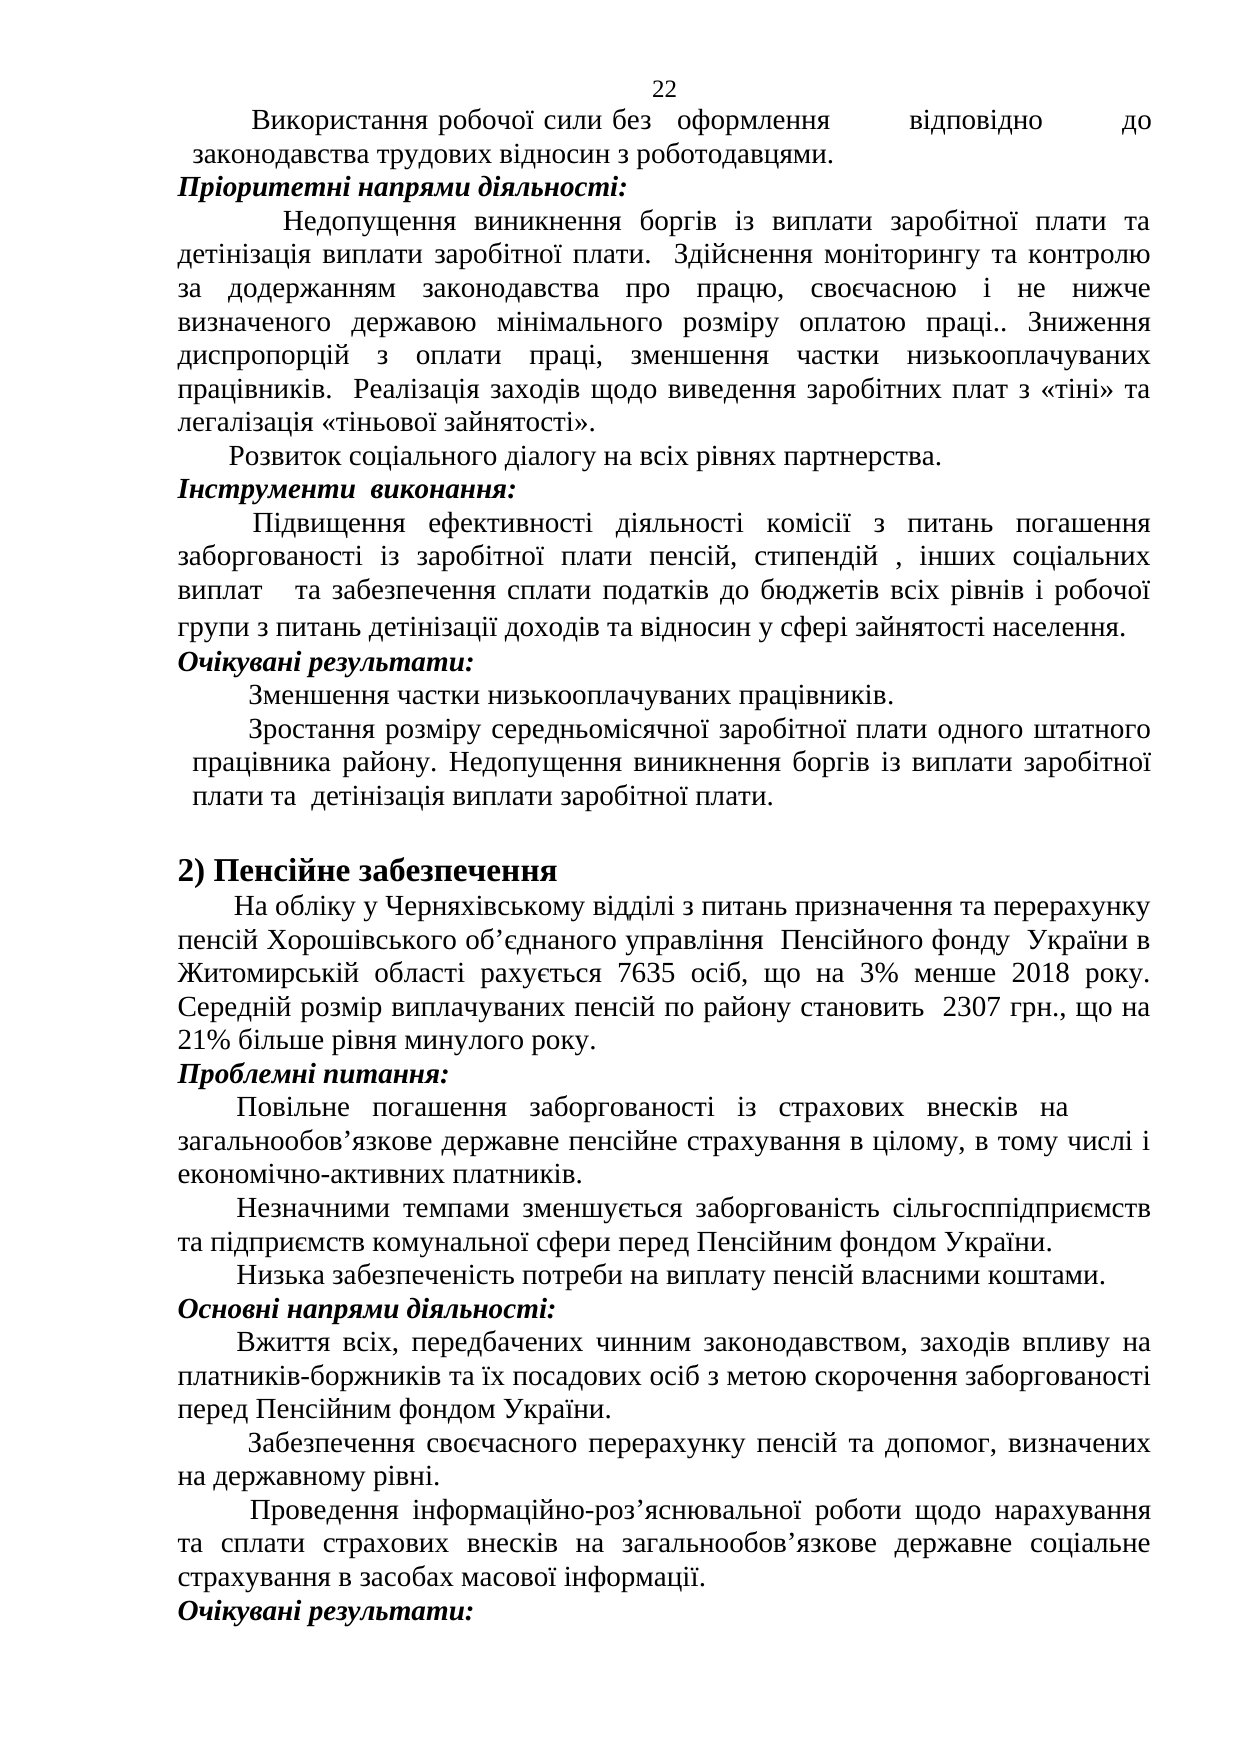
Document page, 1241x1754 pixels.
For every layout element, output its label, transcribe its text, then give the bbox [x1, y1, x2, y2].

text Зменшення частки низькооплачуваних працівників. [192, 677, 1152, 711]
text Пріоритетні напрями діяльності: [177, 169, 1152, 203]
text Інструменти виконання: [177, 471, 1152, 505]
text Розвиток соціального діалогу на всіх рівнях партнерства. [177, 438, 1152, 471]
text Недопущення виникнення боргів із виплати заробітної плати та детінізація виплати заробітної плати. Здійснення моніторингу та контролю за додержанням законодавства про працю, своєчасною і не нижче визначеного державою мінімального розміру оплатою праці.. Зниження диспропорцій з оплати праці, зменшення частки низькооплачуваних працівників. Реалізація заходів щодо виведення заробітних плат з «тіні» та легалізація «тіньової зайнятості». [177, 203, 1152, 438]
text На обліку у Черняхівському відділі з питань призначення та перерахунку пенсій Хорошівського об’єднаного управління Пенсійного фонду України в Житомирській області рахується 7635 осіб, що на 3% менше 2018 року. Середній розмір виплачуваних пенсій по району становить 2307 грн., що на 21% більше рівня минулого року. [177, 888, 1152, 1056]
text Проведення інформаційно-роз’яснювальної роботи щодо нарахування та сплати страхових внесків на загальнообов’язкове державне соціальне страхування в засобах масової інформації. [177, 1492, 1152, 1593]
text 2) Пенсійне забезпечення [177, 850, 1152, 888]
text Забезпечення своєчасного перерахунку пенсій та допомог, визначених на державному рівні. [177, 1425, 1152, 1492]
text Очікувані результати: [177, 644, 1152, 677]
text Незначними темпами зменшується заборгованість сільгосппідприємств та підприємств комунальної сфери перед Пенсійним фондом України. [177, 1190, 1152, 1257]
text Зростання розміру середньомісячної заробітної плати одного штатного працівника району. Недопущення виникнення боргів із виплати заробітної плати та детінізація виплати заробітної плати. [192, 711, 1152, 812]
text Підвищення ефективності діяльності комісії з питань погашення заборгованості із заробітної плати пенсій, стипендій , інших соціальних виплат та забезпечення сплати податків до бюджетів всіх рівнів і робочої групи з питань детінізації доходів та відносин у сфері зайнятості населення. [177, 505, 1152, 644]
text Використання робочої сили без оформлення відповідно до законодавства трудових відносин з роботодавцями. [192, 102, 1152, 169]
text Повільне погашення заборгованості із страхових внесків на [236, 1089, 1152, 1123]
text загальнообов’язкове державне пенсійне страхування в цілому, в тому числі і економічно-активних платників. [177, 1123, 1152, 1190]
text Проблемні питання: [177, 1056, 1152, 1089]
text Очікувані результати: [177, 1593, 1152, 1626]
text Вжиття всіх, передбачених чинним законодавством, заходів впливу на платників-боржників та їх посадових осіб з метою скорочення заборгованості перед Пенсійним фондом України. [177, 1324, 1152, 1425]
text Основні напрями діяльності: [177, 1291, 1152, 1324]
text Низька забезпеченість потреби на виплату пенсій власними коштами. [236, 1257, 1152, 1291]
